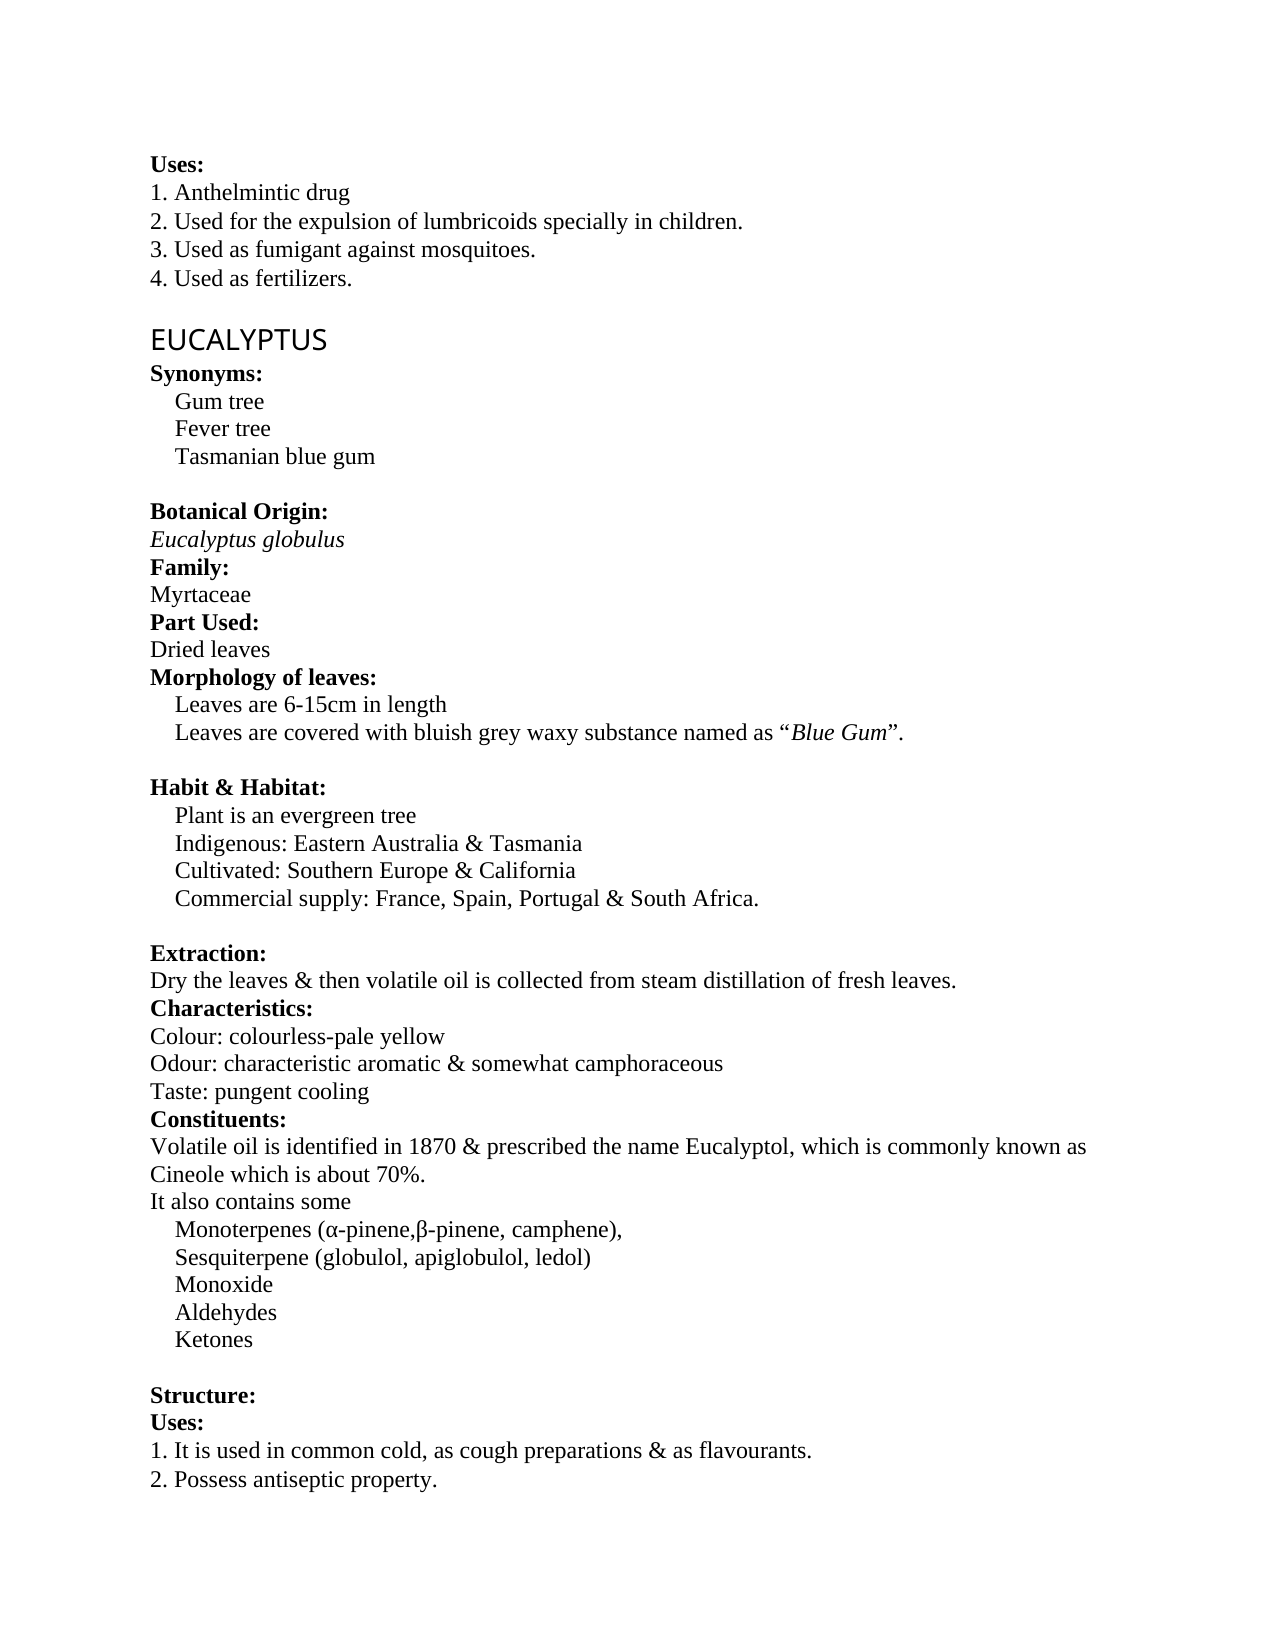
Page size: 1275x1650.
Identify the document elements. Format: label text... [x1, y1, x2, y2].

text EUCALYPTUS [150, 319, 1125, 359]
text 2. Possess antiseptic property. [150, 1465, 1125, 1493]
text 3. Used as fumigant against mosquitoes. [150, 235, 1125, 262]
text Dried leaves [150, 635, 1125, 663]
text Eucalyptus globulus [150, 525, 1125, 552]
text Uses: [150, 1408, 1125, 1436]
text Structure: [150, 1381, 1125, 1408]
text 1. It is used in common cold, as cough preparations & as flavourants. [150, 1436, 1125, 1463]
text  Ketones [150, 1325, 1125, 1353]
text Constituents: [150, 1104, 1125, 1132]
text Taste: pungent cooling [150, 1077, 1125, 1104]
text  Aldehydes [150, 1298, 1125, 1325]
text  Monoxide [150, 1270, 1125, 1298]
text Family: [150, 552, 1125, 580]
text Odour: characteristic aromatic & somewhat camphoraceous [150, 1049, 1125, 1077]
text Dry the leaves & then volatile oil is collected from steam distillation of fresh leaves. [150, 967, 1125, 994]
text Colour: colourless-pale yellow [150, 1022, 1125, 1049]
text  Indigenous: Eastern Australia & Tasmania [150, 828, 1125, 856]
text 4. Used as fertilizers. [150, 264, 1125, 292]
text It also contains some [150, 1187, 1125, 1215]
text Botanical Origin: [150, 497, 1125, 525]
text  Fever tree [150, 414, 1125, 442]
text Volatile oil is identified in 1870 & prescribed the name Eucalyptol, which is commonly known as Cineole which is about 70%. [150, 1132, 1125, 1187]
text Myrtaceae [150, 580, 1125, 608]
text  Sesquiterpene (globulol, apiglobulol, ledol) [150, 1243, 1125, 1270]
text Characteristics: [150, 994, 1125, 1022]
text Habit & Habitat: [150, 773, 1125, 801]
text  Plant is an evergreen tree [150, 801, 1125, 828]
text  Leaves are covered with bluish grey waxy substance named as “Blue Gum”. [150, 718, 1125, 746]
text  Gum tree [150, 387, 1125, 414]
text Morphology of leaves: [150, 663, 1125, 691]
text  Tasmanian blue gum [150, 442, 1125, 470]
text Synonyms: [150, 359, 1125, 387]
text Extraction: [150, 939, 1125, 967]
text Uses: [150, 150, 1125, 178]
text Part Used: [150, 608, 1125, 635]
text 2. Used for the expulsion of lumbricoids specially in children. [150, 207, 1125, 235]
text  Leaves are 6-15cm in length [150, 691, 1125, 718]
text  Monoterpenes (α-pinene,β-pinene, camphene), [150, 1215, 1125, 1243]
text 1. Anthelmintic drug [150, 178, 1125, 205]
text  Cultivated: Southern Europe & California [150, 856, 1125, 884]
text  Commercial supply: France, Spain, Portugal & South Africa. [150, 884, 1125, 911]
